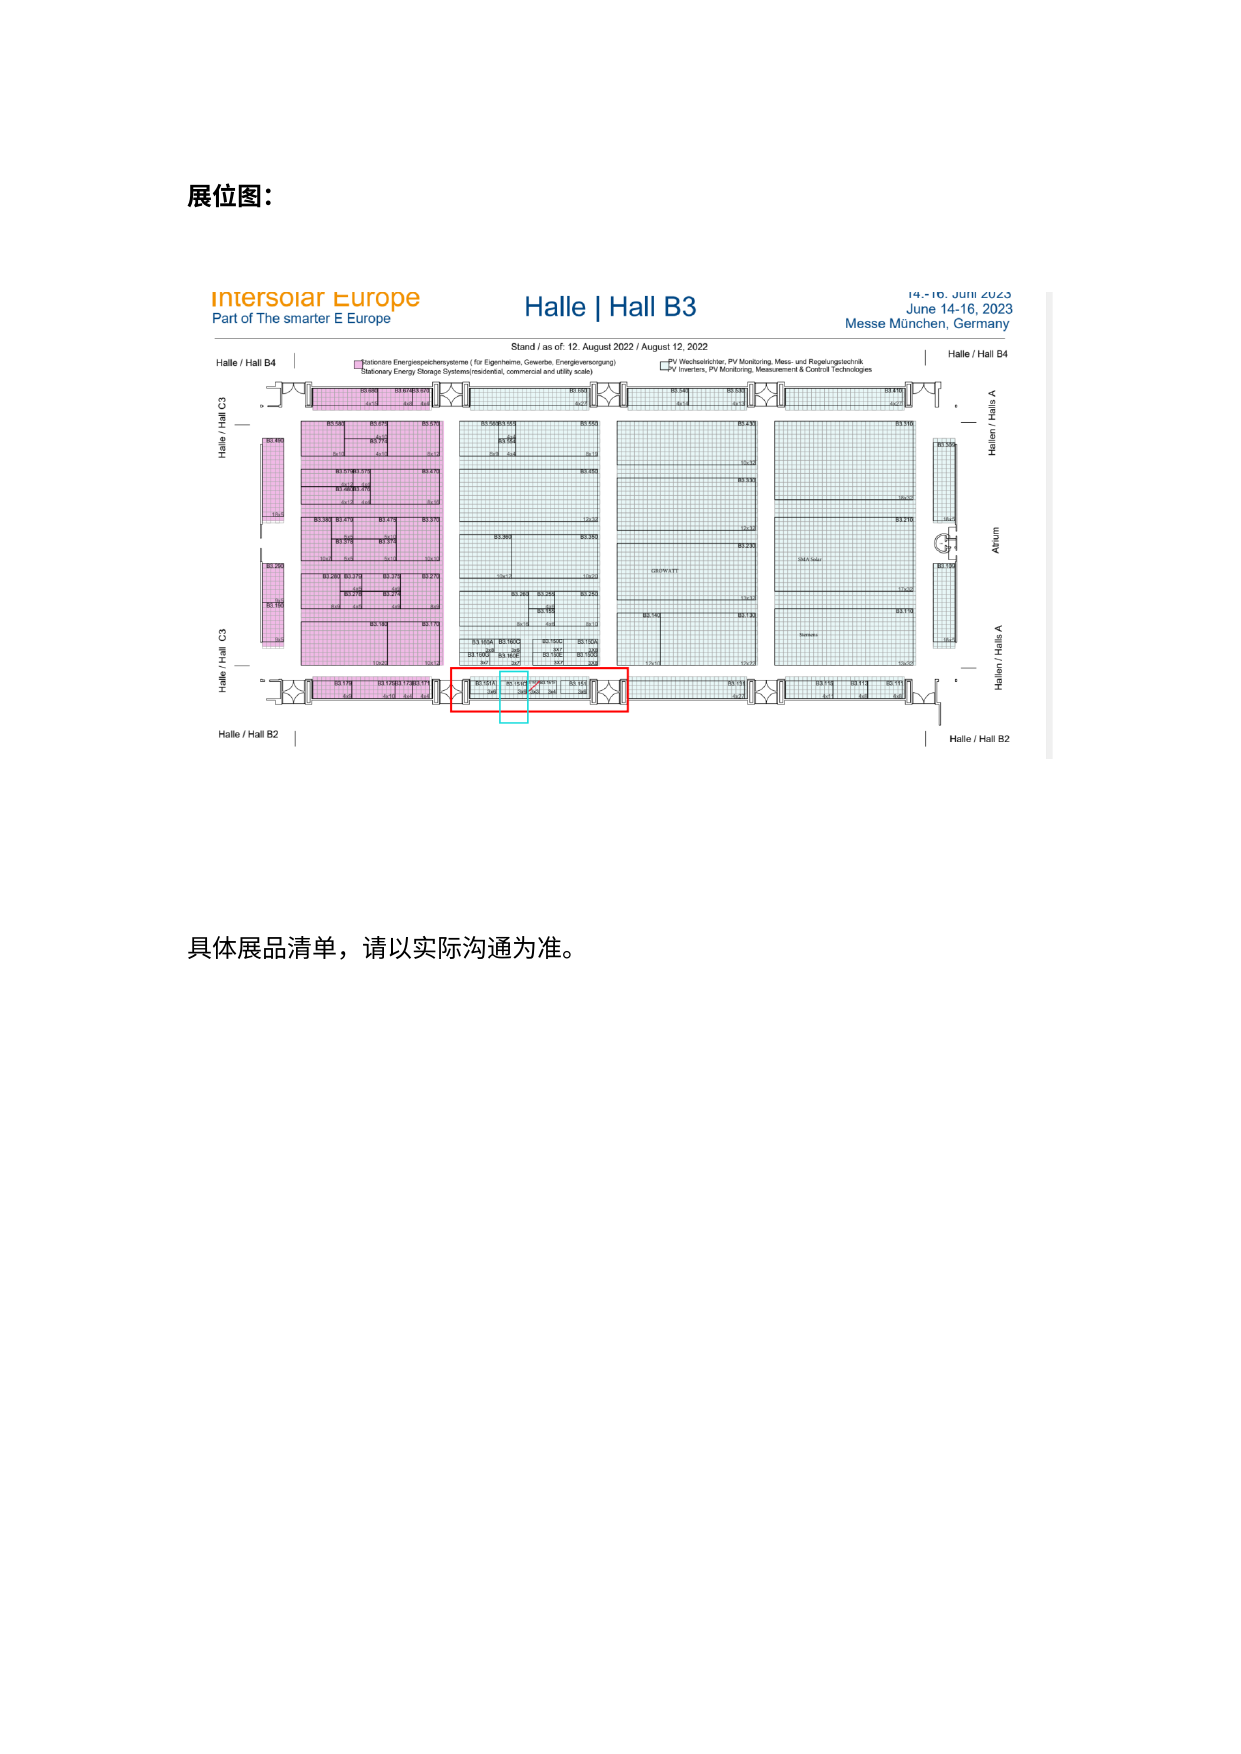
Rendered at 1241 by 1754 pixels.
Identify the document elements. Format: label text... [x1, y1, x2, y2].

picture [187, 292, 1053, 759]
text 具体展品清单，请以实际沟通为准。 [187, 914, 1053, 979]
text 展位图： [187, 162, 1053, 227]
